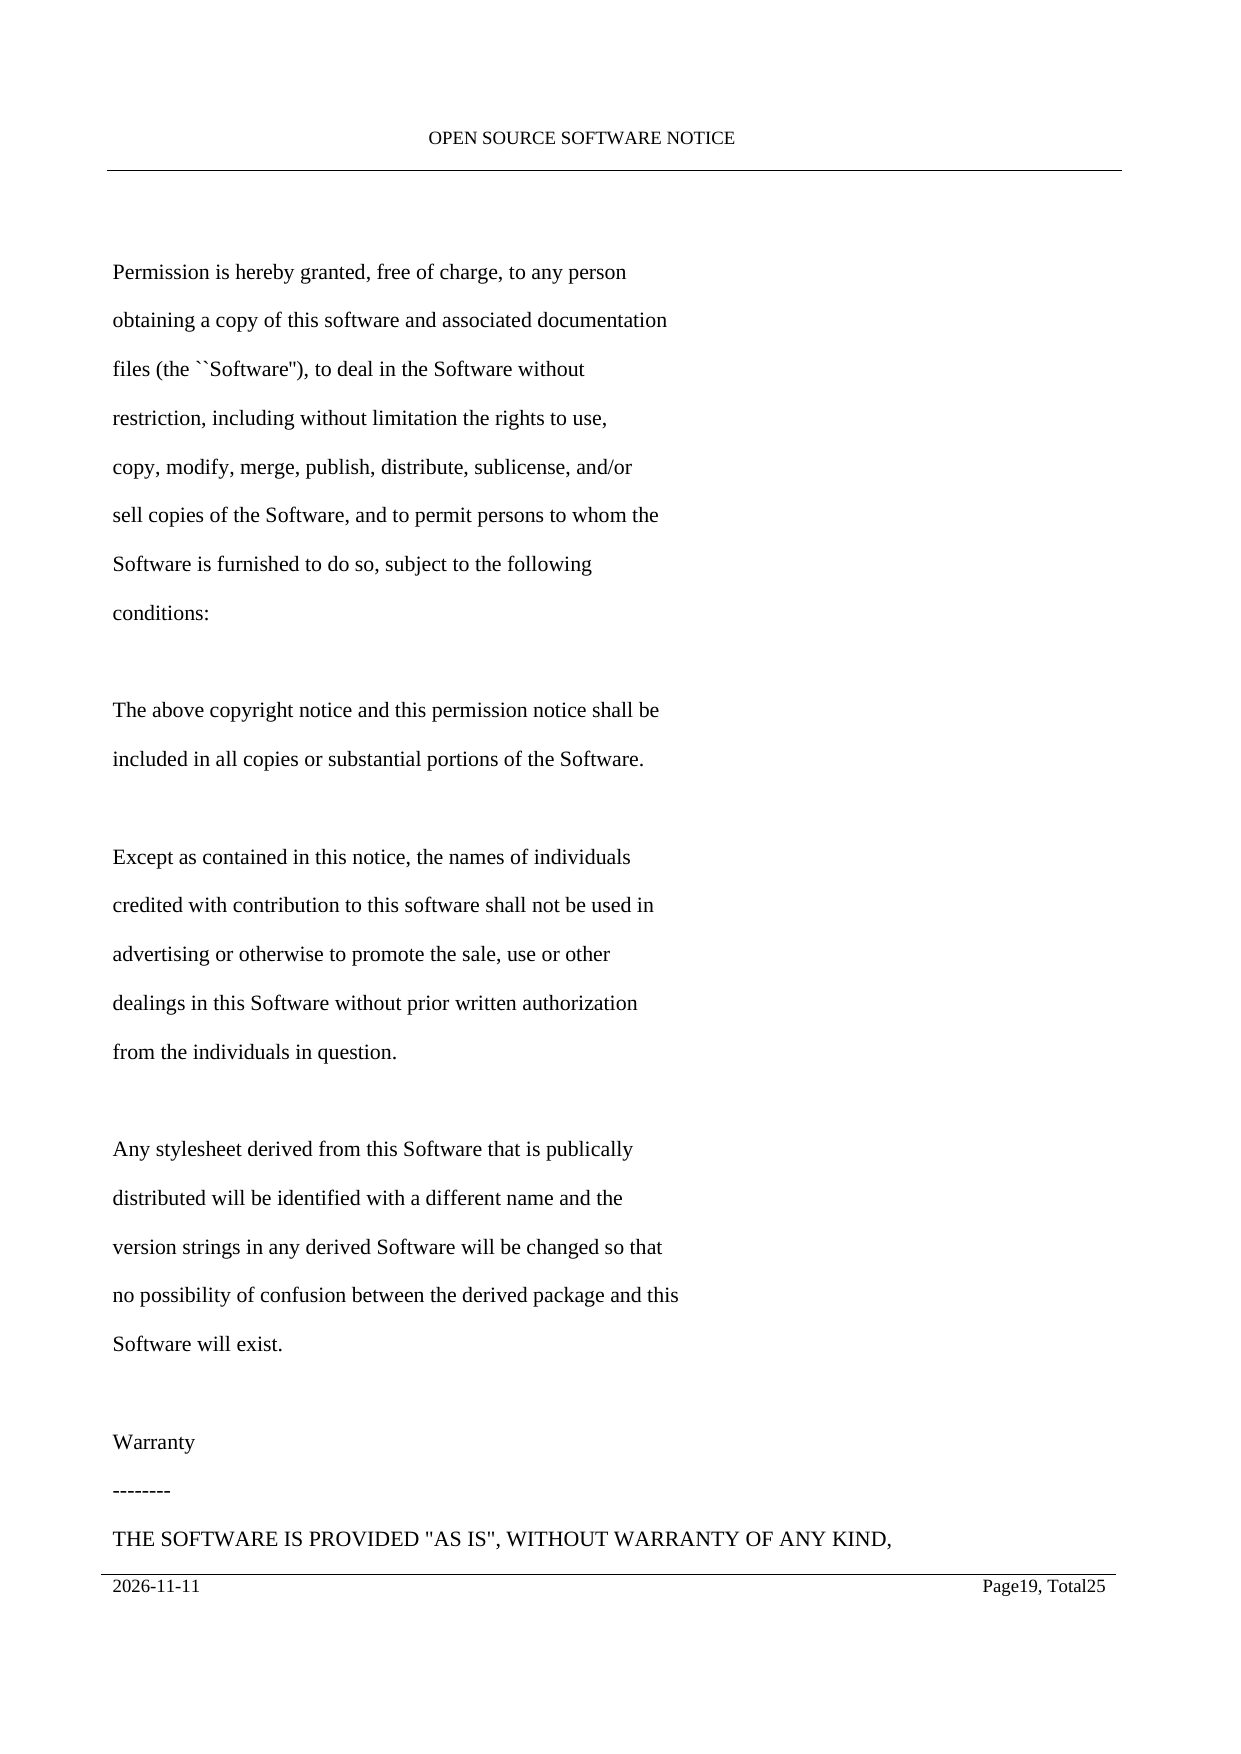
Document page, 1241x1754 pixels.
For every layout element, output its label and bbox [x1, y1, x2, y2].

text [112, 206, 1128, 1555]
